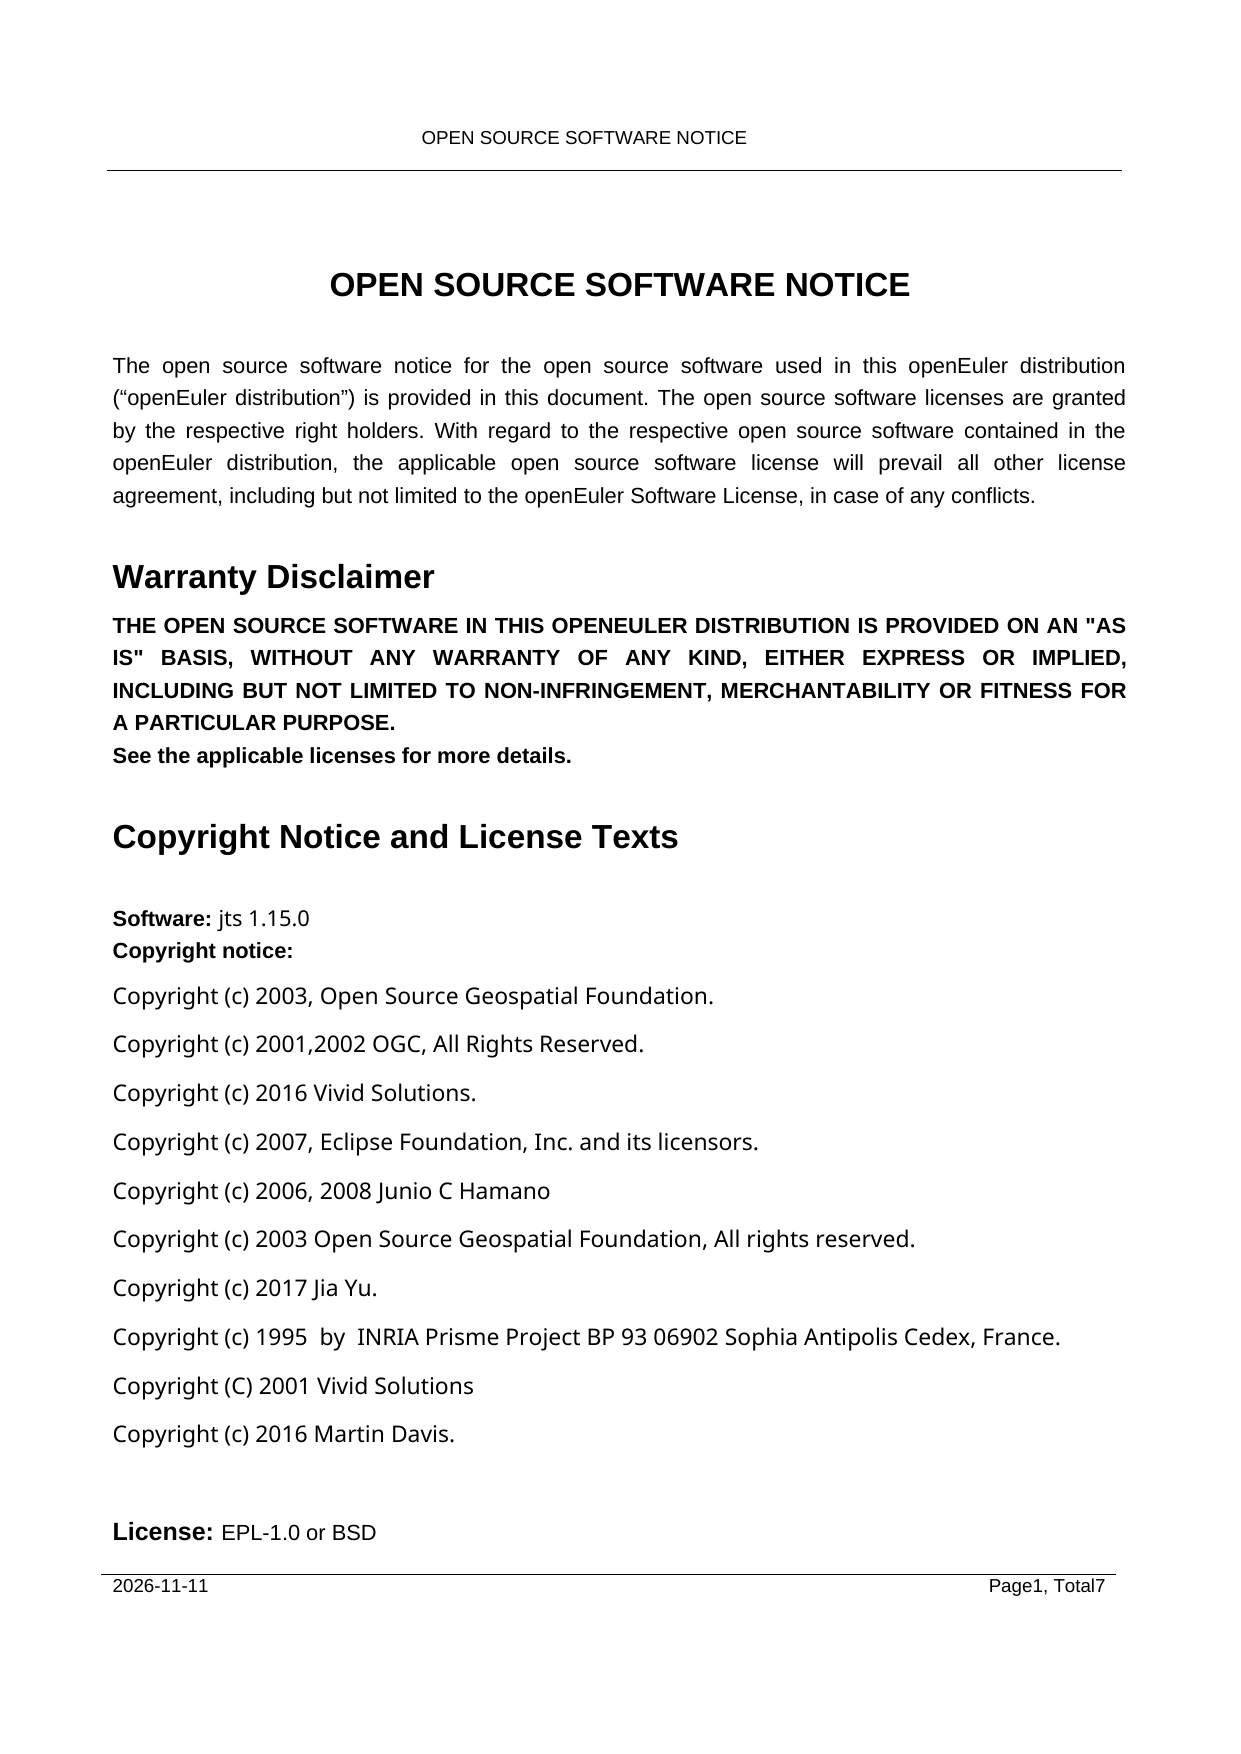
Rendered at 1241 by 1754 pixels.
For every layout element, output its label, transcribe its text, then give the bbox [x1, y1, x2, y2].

text Software: jts 1.15.0 [112, 901, 1128, 934]
text Warranty Disclaimer [112, 544, 1128, 609]
text Copyright Notice and License Texts [112, 804, 1128, 869]
text THE OPEN SOURCE SOFTWARE IN THIS OPENEULER DISTRIBUTION IS PROVIDED ON AN "AS IS" BASIS, WITHOUT ANY WARRANTY OF ANY KIND, EITHER EXPRESS OR IMPLIED, INCLUDING BUT NOT LIMITED TO NON-INFRINGEMENT, MERCHANTABILITY OR FITNESS FOR A PARTICULAR PURPOSE. See the applicable licenses for more details. [112, 609, 1128, 771]
text OPEN SOURCE SOFTWARE NOTICE [112, 251, 1128, 316]
text License: EPL-1.0 or BSD [112, 1515, 1128, 1548]
text Copyright (c) 2003, Open Source Geospatial Foundation. Copyright (c) 2001,2002 OGC, All Rights Reserved. Copyright (c) 2016 Vivid Solutions. Copyright (c) 2007, Eclipse Foundation, Inc. and its licensors. Copyright (c) 2006, 2008 Junio C Hamano Copyright (c) 2003 Open Source Geospatial Foundation, All rights reserved. Copyright (c) 2017 Jia Yu. Copyright (c) 1995 by INRIA Prisme Project BP 93 06902 Sophia Antipolis Cedex, France. Copyright (C) 2001 Vivid Solutions Copyright (c) 2016 Martin Davis. [112, 979, 1128, 1499]
text The open source software notice for the open source software used in this openEuler distribution (“openEuler distribution”) is provided in this document. The open source software licenses are granted by the respective right holders. With regard to the respective open source software contained in the openEuler distribution, the applicable open source software license will prevail all other license agreement, including but not limited to the openEuler Software License, in case of any conflicts. [112, 349, 1128, 511]
text Copyright notice: [112, 934, 1128, 966]
